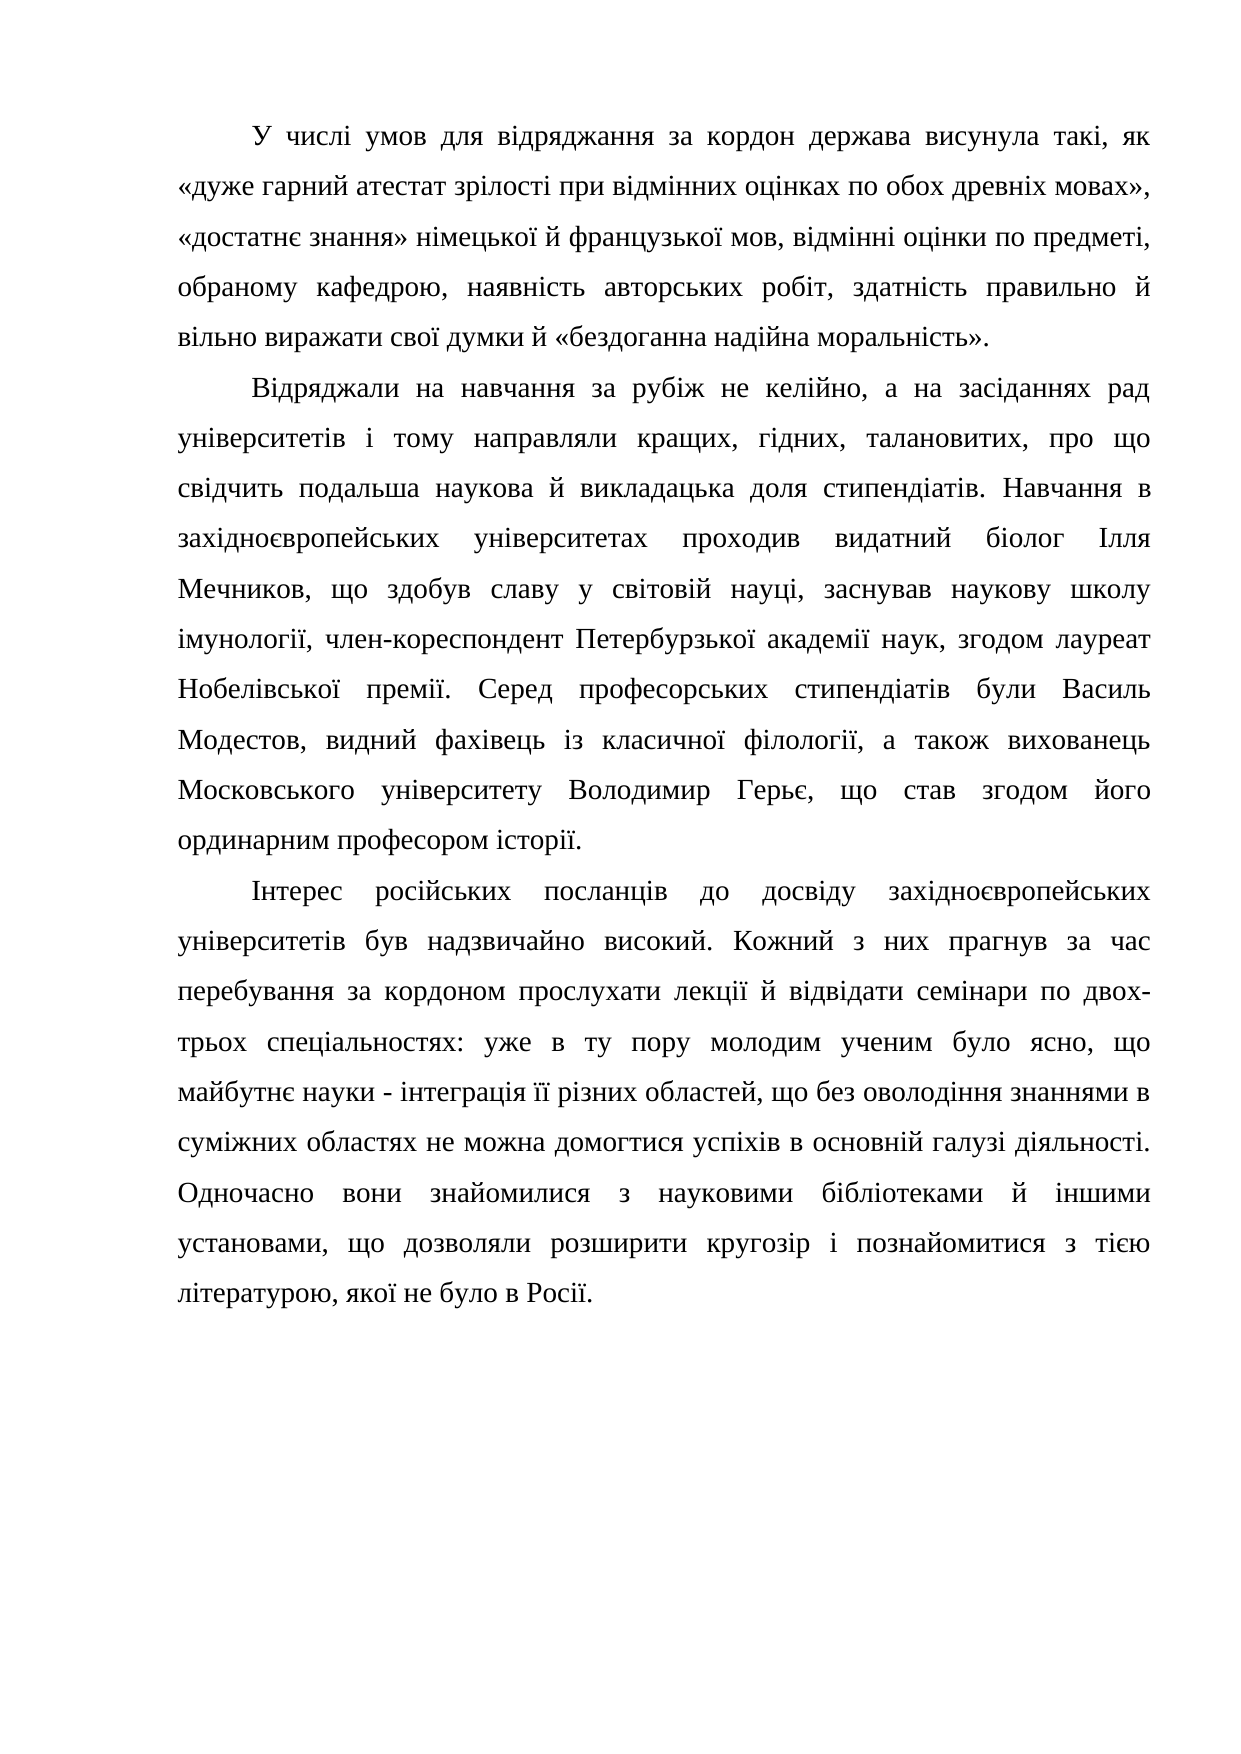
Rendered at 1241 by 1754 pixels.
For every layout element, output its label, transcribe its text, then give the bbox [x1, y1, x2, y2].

text У числі умов для відряджання за кордон держава висунула такі, як «дуже гарний атестат зрілості при відмінних оцінках по обох древніх мовах», «достатнє знання» німецької й французької мов, відмінні оцінки по предметі, обраному кафедрою, наявність авторських робіт, здатність правильно й вільно виражати свої думки й «бездоганна надійна моральність». [177, 118, 1152, 353]
text Інтерес російських посланців до досвіду західноєвропейських університетів був надзвичайно високий. Кожний з них прагнув за час перебування за кордоном прослухати лекції й відвідати семінари по двох-трьох спеціальностях: уже в ту пору молодим ученим було ясно, що майбутнє науки - інтеграція її різних областей, що без оволодіння знаннями в суміжних областях не можна домогтися успіхів в основній галузі діяльності. Одночасно вони знайомилися з науковими бібліотеками й іншими установами, що дозволяли розширити кругозір і познайомитися з тією літературою, якої не було в Росії. [177, 873, 1152, 1309]
text Відряджали на навчання за рубіж не келійно, а на засіданнях рад університетів і тому направляли кращих, гідних, талановитих, про що свідчить подальша наукова й викладацька доля стипендіатів. Навчання в західноєвропейських університетах проходив видатний біолог Ілля Мечников, що здобув славу у світовій науці, заснував наукову школу імунології, член-кореспондент Петербурзької академії наук, згодом лауреат Нобелівської премії. Серед професорських стипендіатів були Василь Модестов, видний фахівець із класичної філології, а також вихованець Московського університету Володимир Герьє, що став згодом його ординарним професором історії. [177, 370, 1152, 856]
